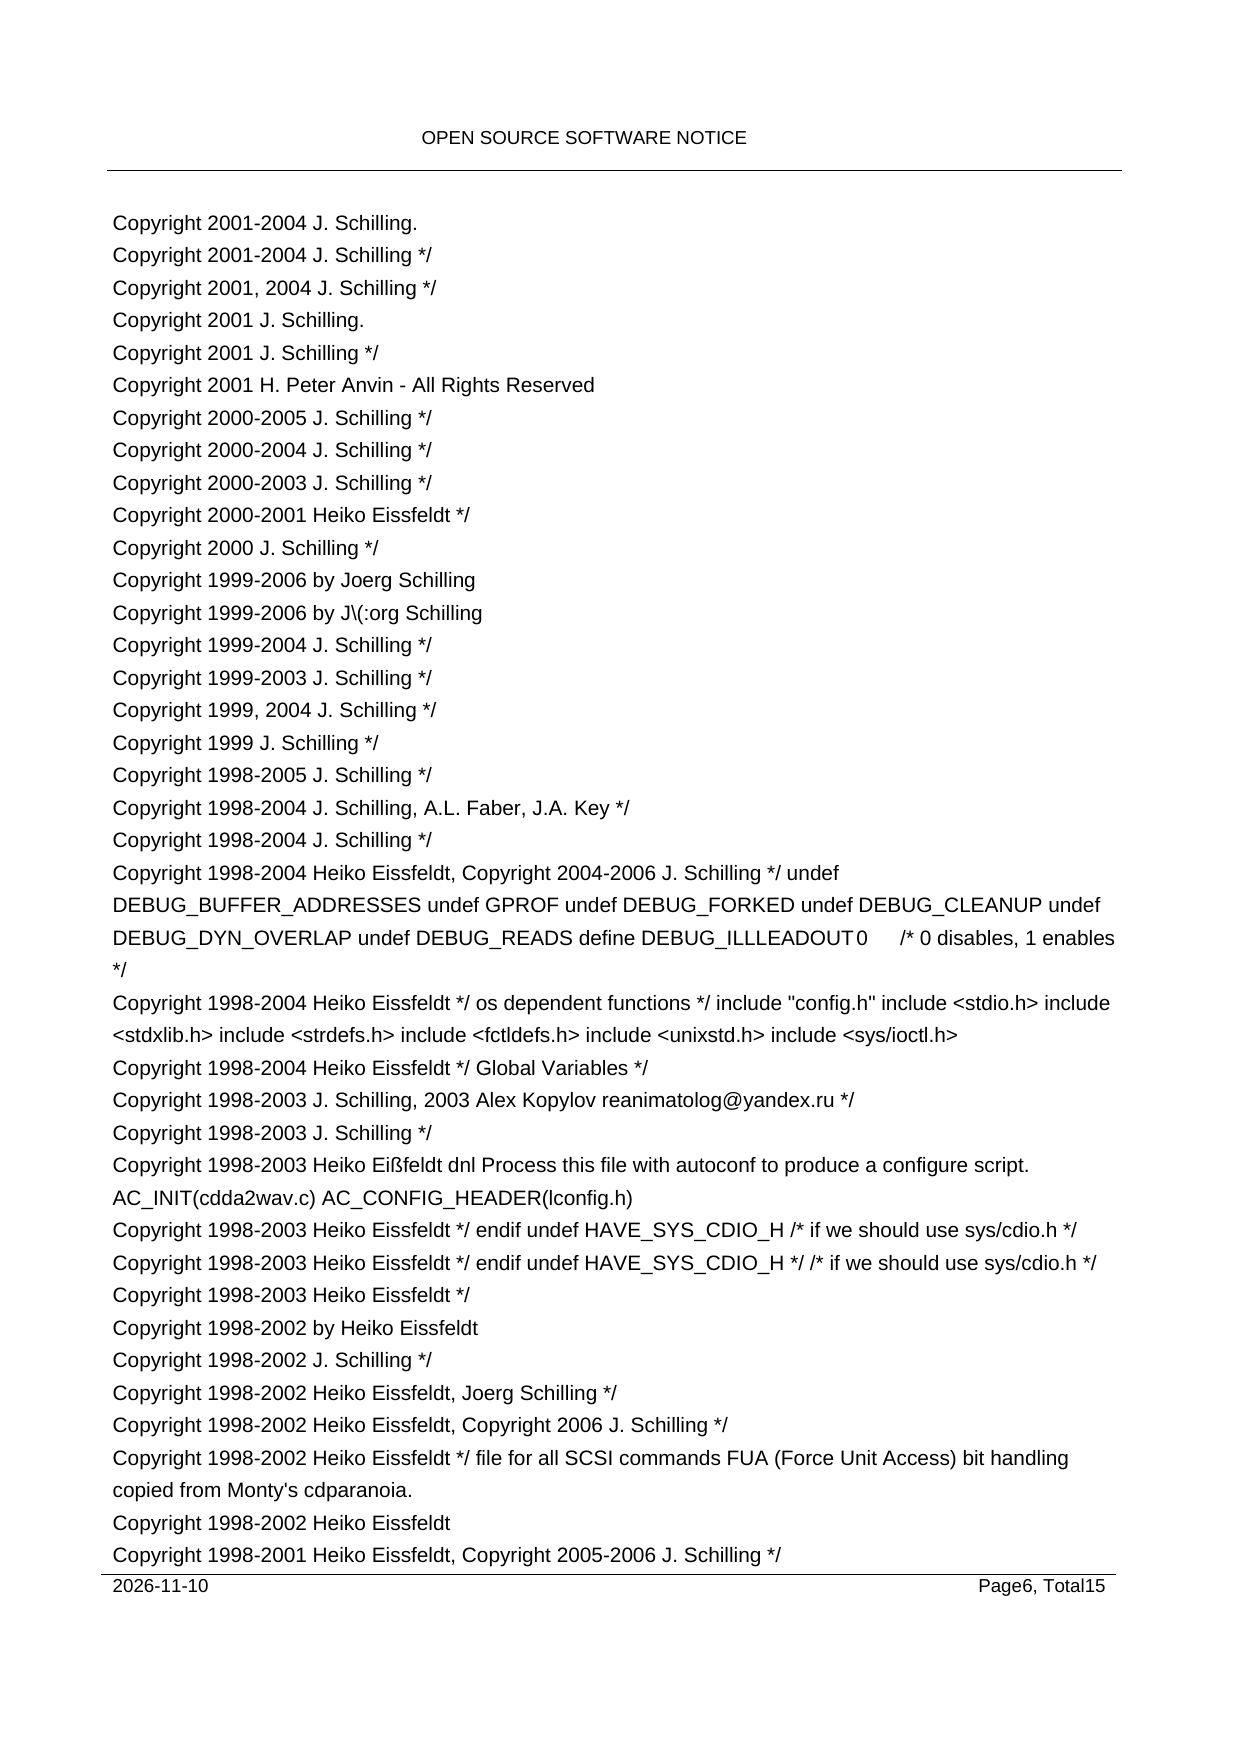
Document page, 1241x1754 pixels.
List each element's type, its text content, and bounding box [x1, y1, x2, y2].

text Copyright 1999, 2004 J. Schilling */ [112, 694, 1128, 726]
text Copyright 1998-2004 J. Schilling */ [112, 824, 1128, 856]
text Copyright 1998-2003 J. Schilling */ [112, 1116, 1128, 1149]
text Copyright 1998-2004 Heiko Eissfeldt */ os dependent functions */ include "config.h" include <stdio.h> include <stdxlib.h> include <strdefs.h> include <fctldefs.h> include <unixstd.h> include <sys/ioctl.h> [112, 986, 1128, 1051]
text Copyright 2001-2004 J. Schilling */ [112, 239, 1128, 271]
text Copyright 1998-2003 Heiko Eissfeldt */ endif undef HAVE_SYS_CDIO_H */ /* if we should use sys/cdio.h */ [112, 1246, 1128, 1279]
text Copyright 1999-2004 J. Schilling */ [112, 629, 1128, 661]
text Copyright 2001 J. Schilling */ [112, 336, 1128, 369]
text Copyright 1998-2005 J. Schilling */ [112, 759, 1128, 791]
text Copyright 1998-2002 Heiko Eissfeldt, Joerg Schilling */ [112, 1376, 1128, 1409]
text Copyright 2001 J. Schilling. [112, 304, 1128, 336]
text Copyright 1998-2001 Heiko Eissfeldt, Copyright 2005-2006 J. Schilling */ [112, 1539, 1128, 1571]
text Copyright 1998-2003 Heiko Eissfeldt */ endif undef HAVE_SYS_CDIO_H /* if we should use sys/cdio.h */ [112, 1214, 1128, 1246]
text Copyright 1998-2003 Heiko Eissfeldt */ [112, 1279, 1128, 1311]
text Copyright 1998-2002 by Heiko Eissfeldt [112, 1311, 1128, 1344]
text Copyright 1998-2002 Heiko Eissfeldt */ file for all SCSI commands FUA (Force Unit Access) bit handling copied from Monty's cdparanoia. [112, 1441, 1128, 1506]
text Copyright 1998-2002 Heiko Eissfeldt [112, 1506, 1128, 1539]
text Copyright 2001 H. Peter Anvin - All Rights Reserved [112, 369, 1128, 401]
text Copyright 2000-2004 J. Schilling */ [112, 434, 1128, 466]
text Copyright 1998-2002 Heiko Eissfeldt, Copyright 2006 J. Schilling */ [112, 1409, 1128, 1441]
text Copyright 1998-2003 Heiko Eißfeldt dnl Process this file with autoconf to produce a configure script. AC_INIT(cdda2wav.c) AC_CONFIG_HEADER(lconfig.h) [112, 1149, 1128, 1214]
text Copyright 1998-2004 Heiko Eissfeldt */ Global Variables */ [112, 1051, 1128, 1084]
text Copyright 1998-2002 J. Schilling */ [112, 1344, 1128, 1376]
text Copyright 1999 J. Schilling */ [112, 726, 1128, 759]
text Copyright 1998-2004 Heiko Eissfeldt, Copyright 2004-2006 J. Schilling */ undef DEBUG_BUFFER_ADDRESSES undef GPROF undef DEBUG_FORKED undef DEBUG_CLEANUP undef DEBUG_DYN_OVERLAP undef DEBUG_READS define DEBUG_ILLLEADOUT 0 /* 0 disables, 1 enables */ [112, 856, 1128, 986]
text Copyright 1999-2006 by Joerg Schilling [112, 564, 1128, 596]
text Copyright 1999-2003 J. Schilling */ [112, 661, 1128, 694]
text Copyright 2000-2005 J. Schilling */ [112, 401, 1128, 434]
text Copyright 2001-2004 J. Schilling. [112, 206, 1128, 239]
text Copyright 1998-2003 J. Schilling, 2003 Alex Kopylov reanimatolog@yandex.ru */ [112, 1084, 1128, 1116]
text Copyright 1999-2006 by J\(:org Schilling [112, 596, 1128, 629]
text Copyright 2001, 2004 J. Schilling */ [112, 271, 1128, 304]
text Copyright 1998-2004 J. Schilling, A.L. Faber, J.A. Key */ [112, 791, 1128, 824]
text Copyright 2000-2001 Heiko Eissfeldt */ [112, 499, 1128, 531]
text Copyright 2000 J. Schilling */ [112, 531, 1128, 564]
text Copyright 2000-2003 J. Schilling */ [112, 466, 1128, 499]
